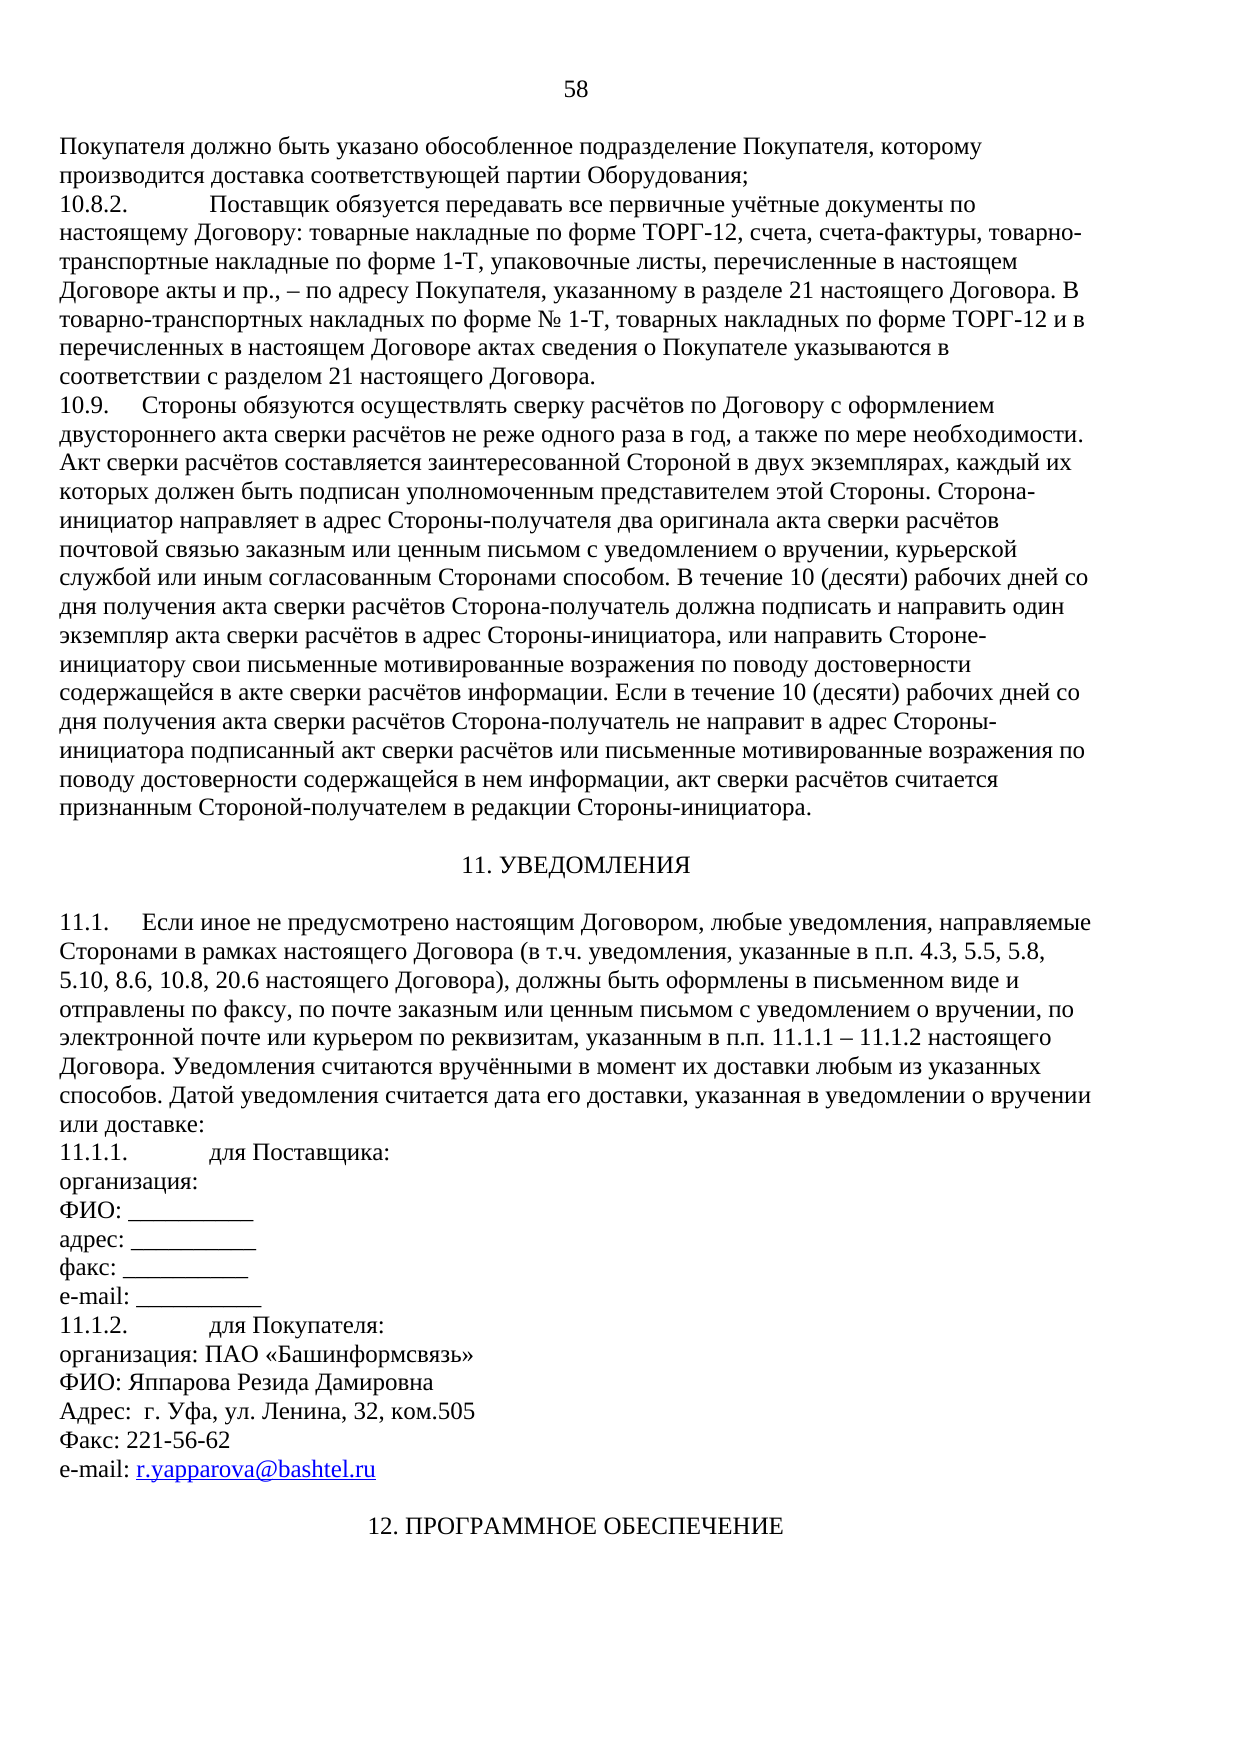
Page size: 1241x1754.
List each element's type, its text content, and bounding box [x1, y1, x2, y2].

text Факс: 221-56-62 [59, 1425, 1093, 1454]
list ПРОГРАММНОЕ ОБЕСПЕЧЕНИЕ [59, 1511, 1093, 1540]
text e-mail: r.yapparova@bashtel.ru [59, 1454, 1093, 1482]
text организация: ПАО «Башинформсвязь» [59, 1339, 1093, 1367]
list Стороны обязуются осуществлять сверку расчётов по Договору с оформлением двустороннего акта сверки расчётов не реже одного раза в год, а также по мере необходимости. Акт сверки расчётов составляется заинтересованной Стороной в двух экземплярах, каждый их которых должен быть подписан уполномоченным представителем этой Стороны. Сторона-инициатор направляет в адрес Стороны-получателя два оригинала акта сверки расчётов почтовой связью заказным или ценным письмом с уведомлением о вручении, курьерской службой или иным согласованным Сторонами способом. В течение 10 (десяти) рабочих дней со дня получения акта сверки расчётов Сторона-получатель должна подписать и направить один экземпляр акта сверки расчётов в адрес Стороны-инициатора, или направить Стороне-инициатору свои письменные мотивированные возражения по поводу достоверности содержащейся в акте сверки расчётов информации. Если в течение 10 (десяти) рабочих дней со дня получения акта сверки расчётов Сторона-получатель не направит в адрес Стороны-инициатора подписанный акт сверки расчётов или письменные мотивированные возражения по поводу достоверности содержащейся в нем информации, акт сверки расчётов считается признанным Стороной-получателем в редакции Стороны-инициатора. [59, 390, 1093, 821]
list для Поставщика: [59, 1137, 1093, 1166]
list Если иное не предусмотрено настоящим Договором, любые уведомления, направляемые Сторонами в рамках настоящего Договора (в т.ч. уведомления, указанные в п.п. 4.3, 5.5, 5.8, 5.10, 8.6, 10.8, 20.6 настоящего Договора), должны быть оформлены в письменном виде и отправлены по факсу, по почте заказным или ценным письмом с уведомлением о вручении, по электронной почте или курьером по реквизитам, указанным в п.п. 11.1.1 – 11.1.2 настоящего Договора. Уведомления считаются вручёнными в момент их доставки любым из указанных способов. Датой уведомления считается дата его доставки, указанная в уведомлении о вручении или доставке: [59, 907, 1093, 1137]
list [59, 131, 1093, 189]
list для Покупателя: [59, 1310, 1093, 1339]
text ФИО: __________ [59, 1195, 1093, 1224]
text адрес: __________ [59, 1224, 1093, 1252]
text ФИО: Яппарова Резида Дамировна [59, 1367, 1093, 1396]
text факс: __________ [59, 1252, 1093, 1281]
list УВЕДОМЛЕНИЯ [59, 850, 1093, 879]
text Адрес: г. Уфа, ул. Ленина, 32, ком.505 [59, 1396, 1093, 1425]
list Поставщик обязуется передавать все первичные учётные документы по настоящему Договору: товарные накладные по форме ТОРГ-12, счета, счета-фактуры, товарно-транспортные накладные по форме 1-Т, упаковочные листы, перечисленные в настоящем Договоре акты и пр., – по адресу Покупателя, указанному в разделе 21 настоящего Договора. В товарно-транспортных накладных по форме № 1-Т, товарных накладных по форме ТОРГ-12 и в перечисленных в настоящем Договоре актах сведения о Покупателе указываются в соответствии с разделом 21 настоящего Договора. [59, 189, 1093, 390]
text организация: [59, 1166, 1093, 1195]
text e-mail: __________ [59, 1281, 1093, 1310]
